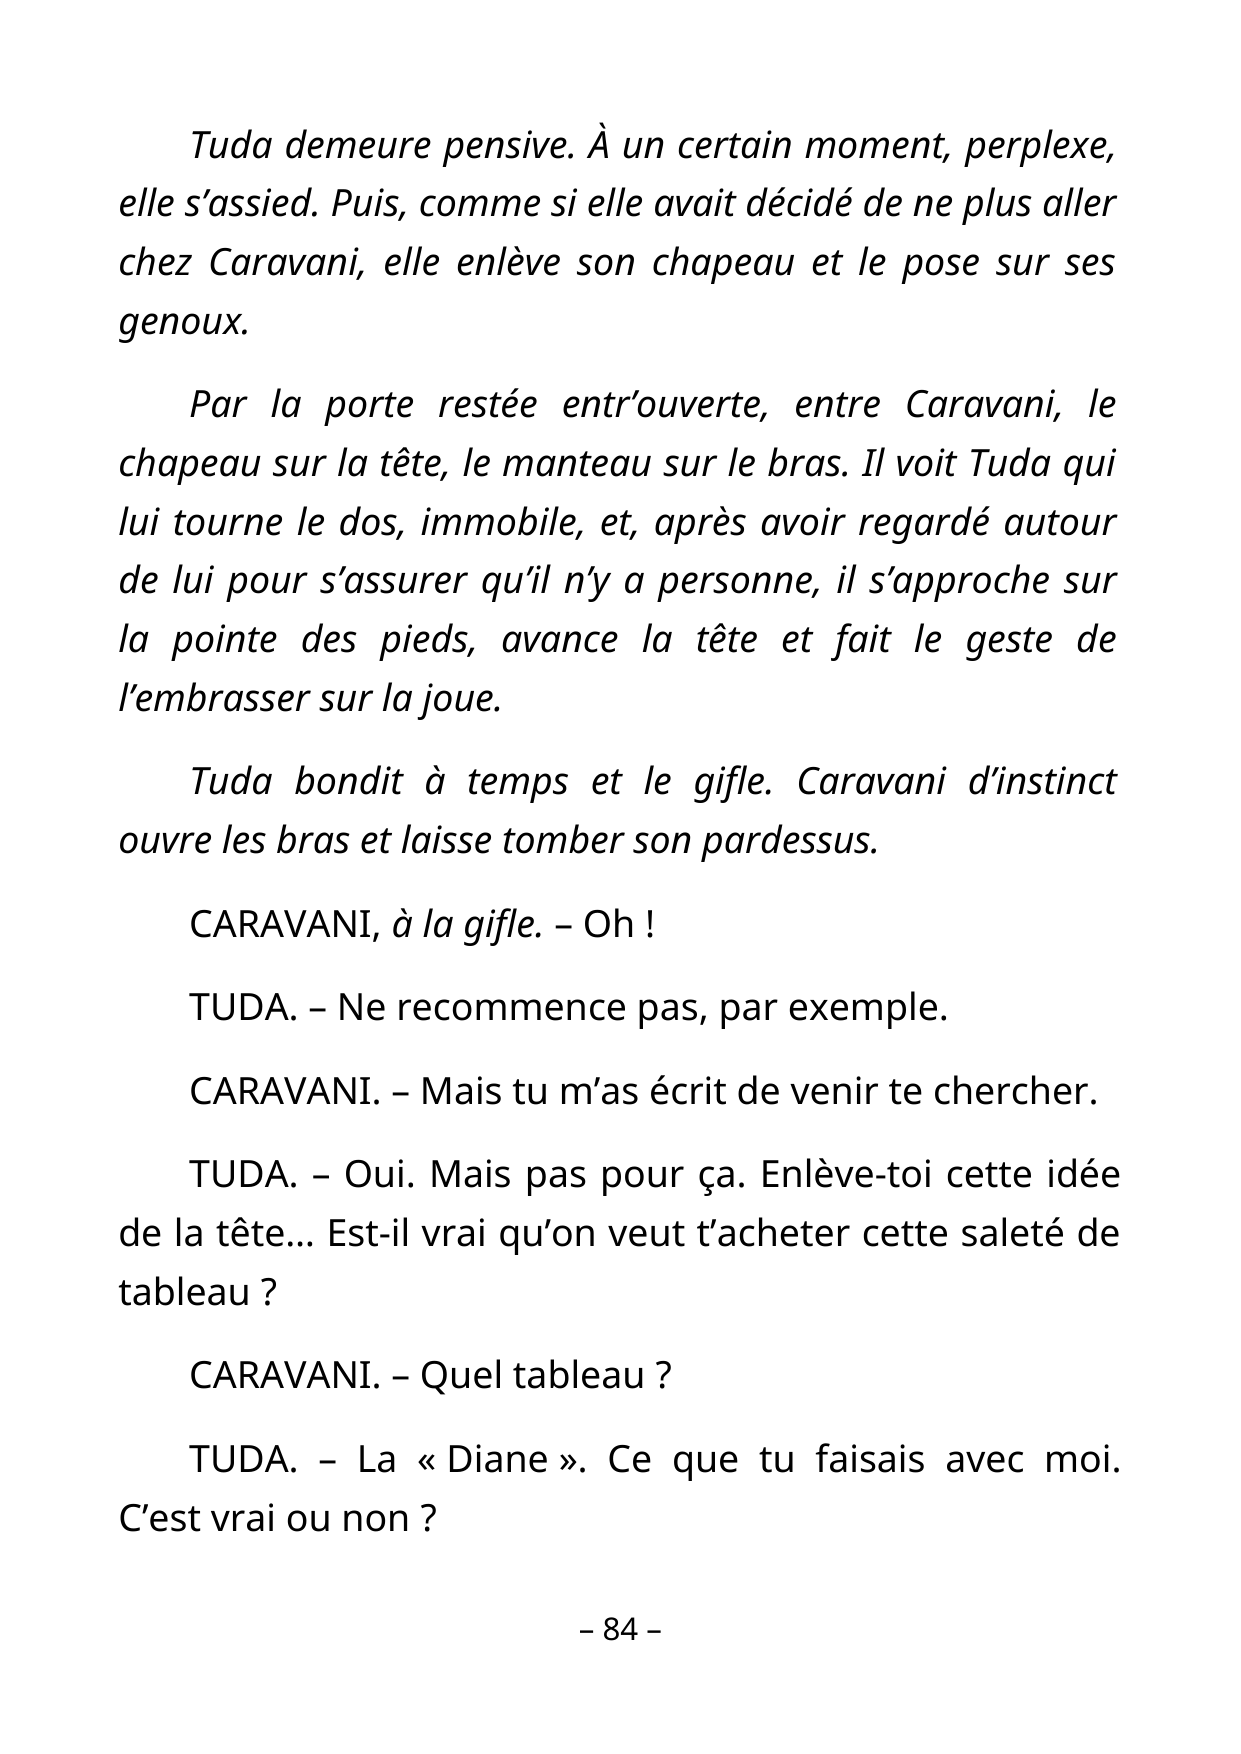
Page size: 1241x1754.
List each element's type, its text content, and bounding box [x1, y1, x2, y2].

text TUDA. – Oui. Mais pas pour ça. Enlève-toi cette idée de la tête… Est-il vrai qu’on veut t’acheter cette saleté de tableau ? [118, 1148, 1122, 1316]
text CARAVANI. – Mais tu m’as écrit de venir te chercher. [118, 1064, 1122, 1115]
text CARAVANI. – Quel tableau ? [118, 1349, 1122, 1400]
text TUDA. – La « Diane ». Ce que tu faisais avec moi. C’est vrai ou non ? [118, 1432, 1122, 1542]
text TUDA. – Ne recommence pas, par exemple. [118, 981, 1122, 1032]
text Par la porte restée entr’ouverte, entre Caravani, le chapeau sur la tête, le manteau sur le bras. Il voit Tuda qui lui tourne le dos, immobile, et, après avoir regardé autour de lui pour s’assurer qu’il n’y a personne, il s’approche sur la pointe des pieds, avance la tête et fait le geste de l’embrasser sur la joue. [118, 378, 1122, 722]
text Tuda demeure pensive. À un certain moment, perplexe, elle s’assied. Puis, comme si elle avait décidé de ne plus aller chez Caravani, elle enlève son chapeau et le pose sur ses genoux. [118, 118, 1122, 345]
text CARAVANI, à la gifle. – Oh ! [118, 897, 1122, 948]
text Tuda bondit à temps et le gifle. Caravani d’instinct ouvre les bras et laisse tomber son pardessus. [118, 754, 1122, 864]
